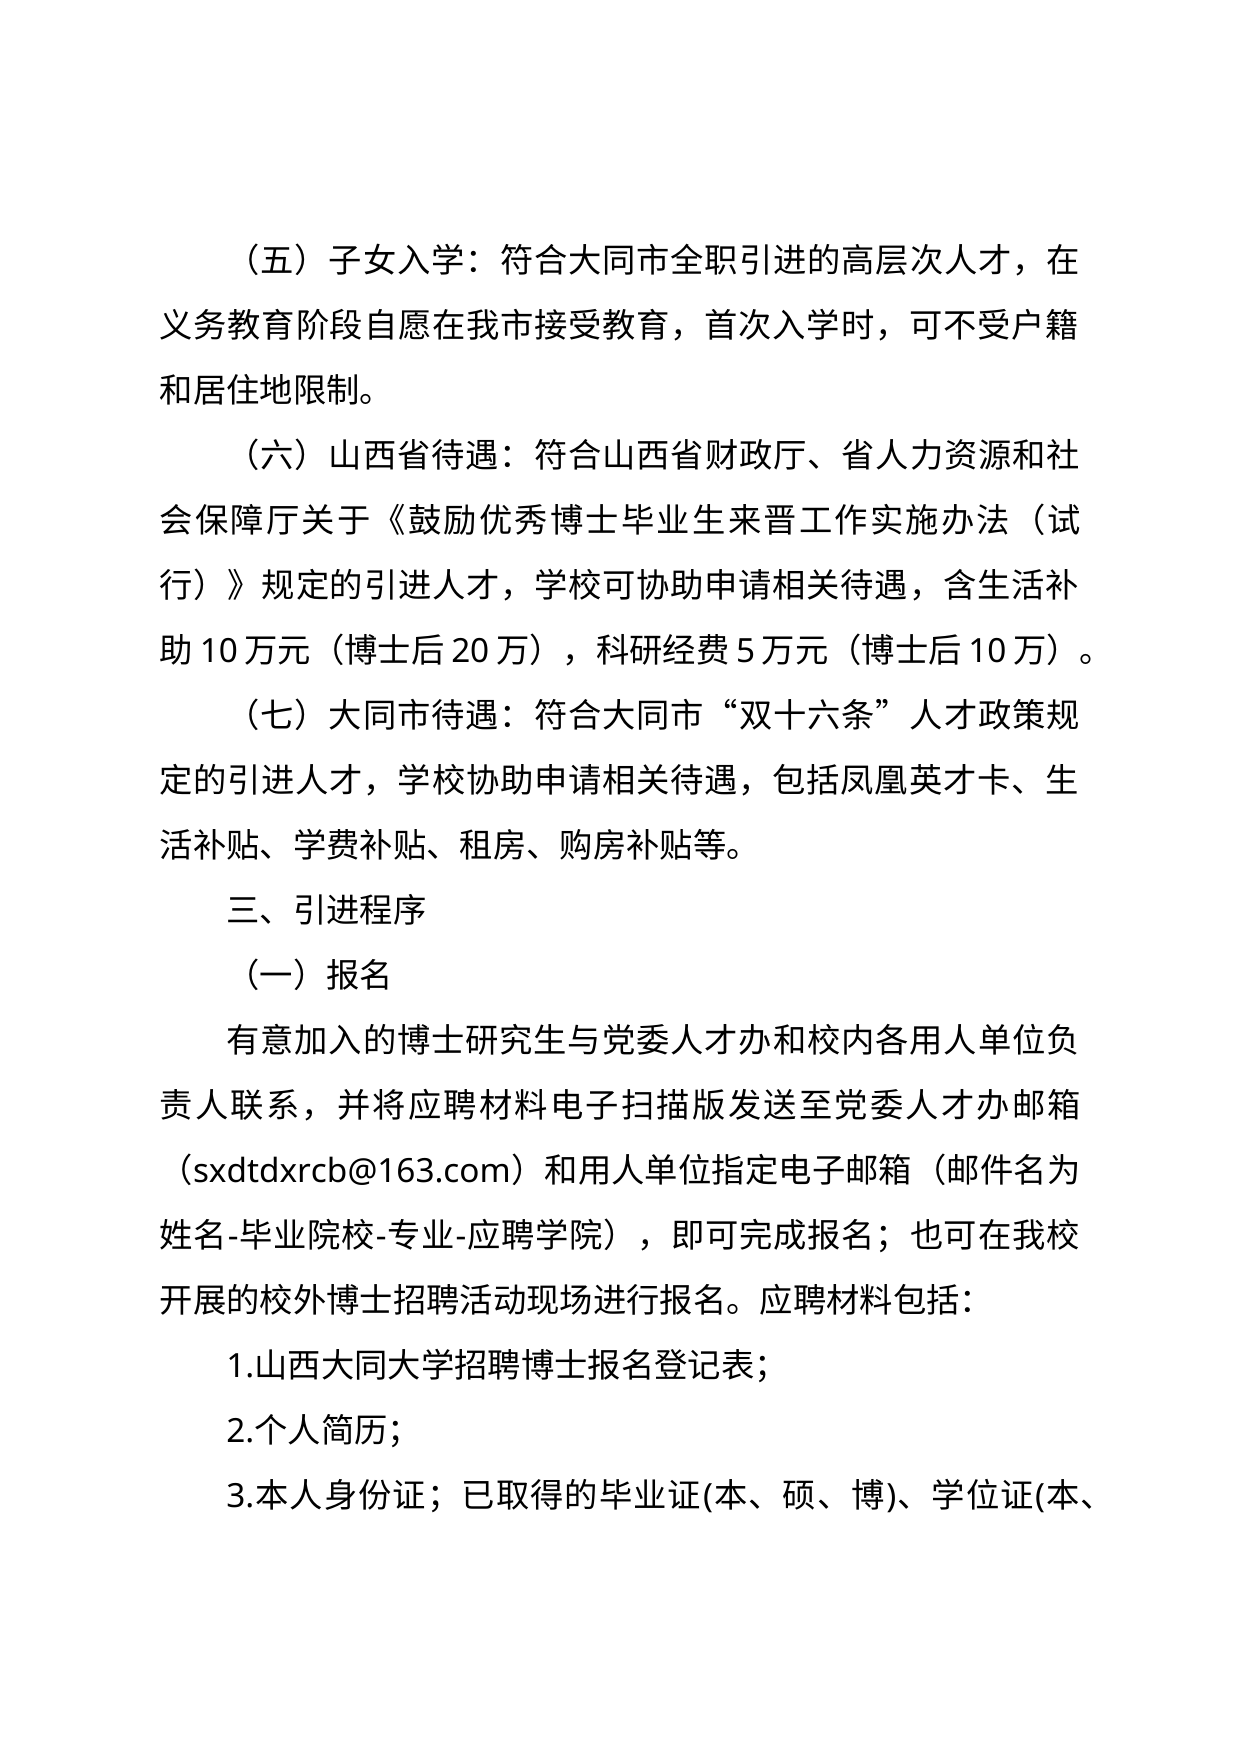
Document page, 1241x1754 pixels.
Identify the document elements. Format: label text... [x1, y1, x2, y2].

text （六）山西省待遇：符合山西省财政厅、省人力资源和社会保障厅关于《鼓励优秀博士毕业生来晋工作实施办法（试行）》规定的引进人才，学校可协助申请相关待遇，含生活补助10万元（博士后20万），科研经费5万元（博士后10万）。 [159, 420, 1081, 680]
text 有意加入的博士研究生与党委人才办和校内各用人单位负责人联系，并将应聘材料电子扫描版发送至党委人才办邮箱（sxdtdxrcb@163.com）和用人单位指定电子邮箱（邮件名为姓名-毕业院校-专业-应聘学院），即可完成报名；也可在我校开展的校外博士招聘活动现场进行报名。应聘材料包括： [159, 1005, 1081, 1330]
text （五）子女入学：符合大同市全职引进的高层次人才，在义务教育阶段自愿在我市接受教育，首次入学时，可不受户籍和居住地限制。 [159, 225, 1081, 420]
text 2.个人简历； [159, 1395, 1081, 1460]
text （七）大同市待遇：符合大同市“双十六条”人才政策规定的引进人才，学校协助申请相关待遇，包括凤凰英才卡、生活补贴、学费补贴、租房、购房补贴等。 [159, 680, 1081, 875]
text （一）报名 [159, 940, 1081, 1005]
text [159, 1460, 1081, 1525]
text 1.山西大同大学招聘博士报名登记表； [159, 1330, 1081, 1395]
text 三、引进程序 [159, 875, 1081, 940]
